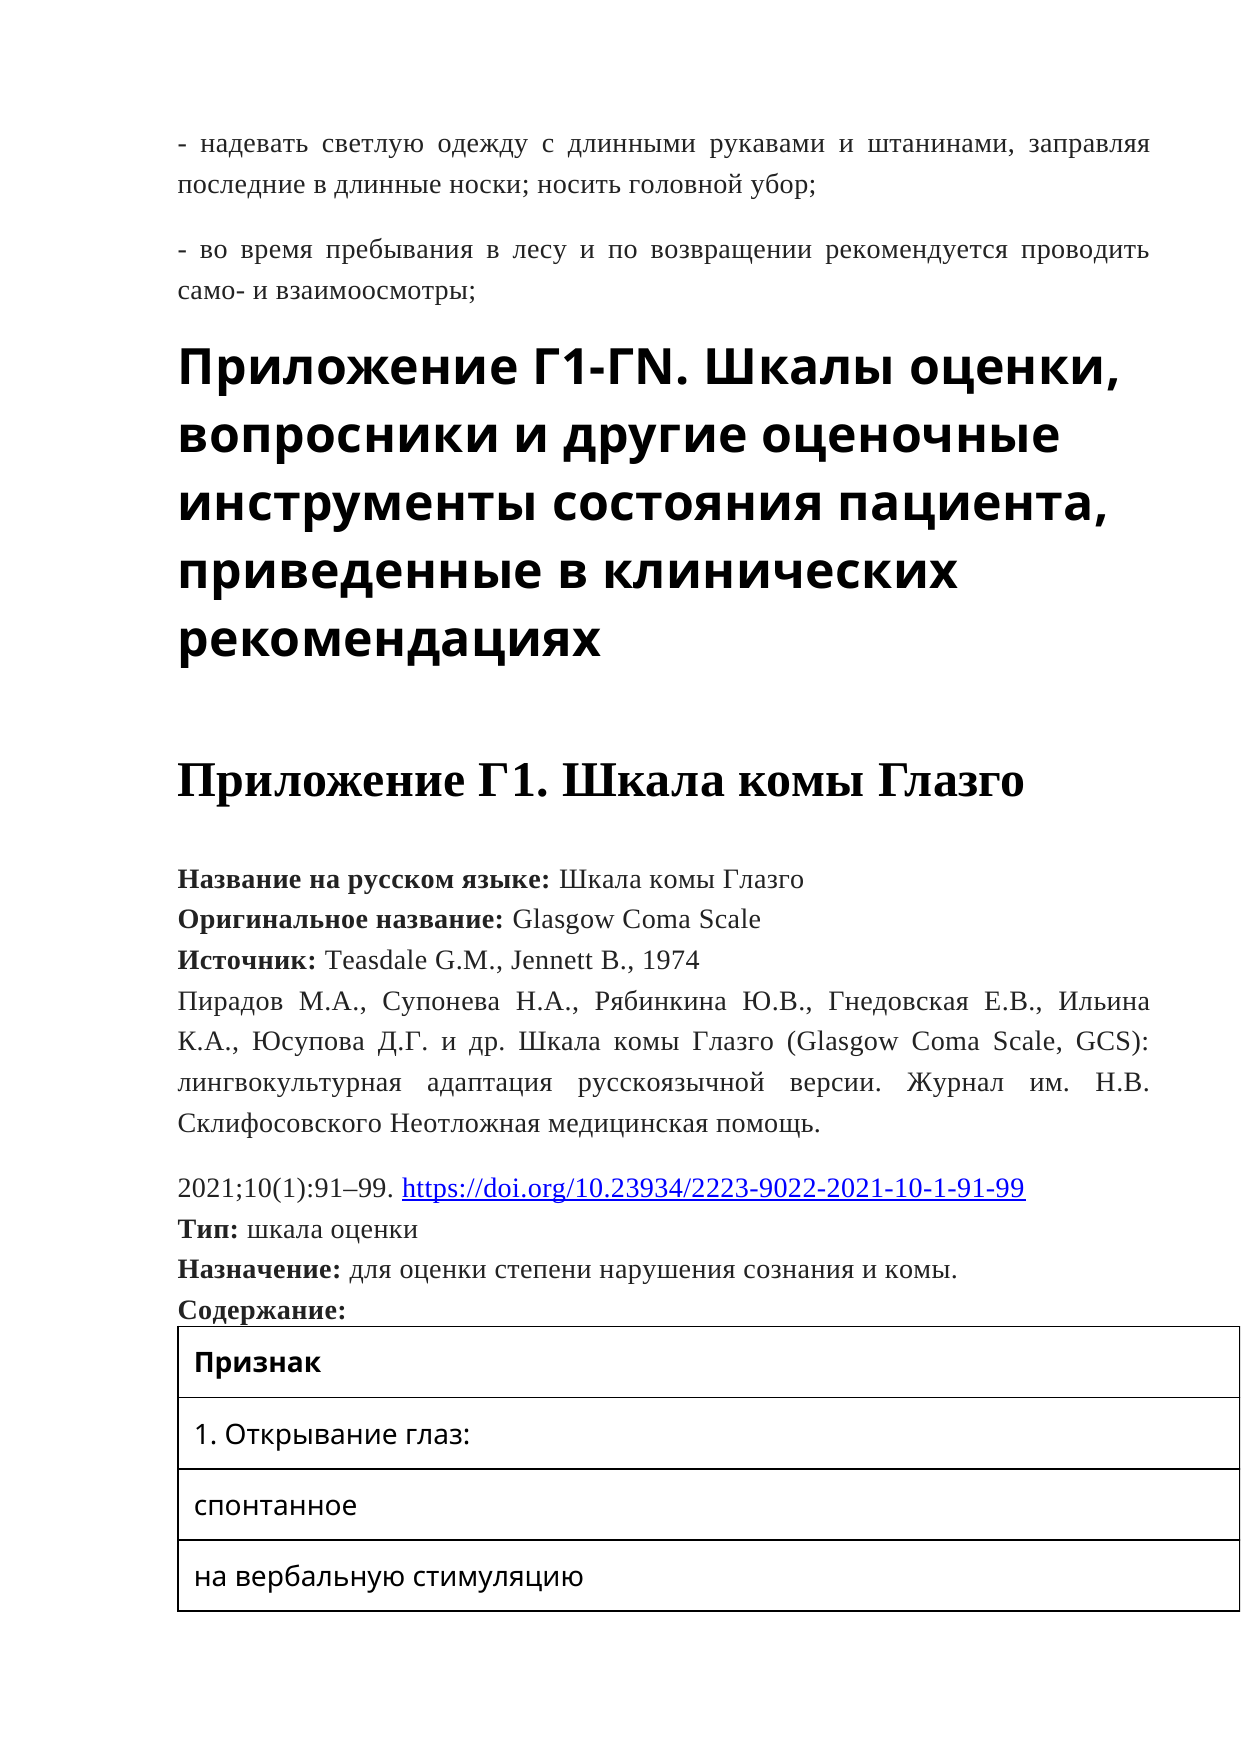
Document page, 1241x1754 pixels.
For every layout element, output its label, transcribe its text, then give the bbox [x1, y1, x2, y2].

text - надевать светлую одежду с длинными рукавами и штанинами, заправляя последние в длинные носки; носить головной убор; [177, 118, 1152, 199]
text Название на русском языке: Шкала комы Глазго [177, 854, 1152, 894]
text Оригинальное название: Glasgow Coma Scale [177, 894, 1152, 935]
text Назначение: для оценки степени нарушения сознания и комы. [177, 1244, 1152, 1285]
table_cell спонтанное [179, 1470, 1239, 1539]
table_cell на вербальную стимуляцию [179, 1541, 1239, 1610]
text Содержание: [177, 1285, 1152, 1326]
text Тип: шкала оценки [177, 1204, 1152, 1244]
text Приложение Г1. Шкала комы Глазго [177, 749, 1152, 807]
table_header Признак [179, 1327, 1239, 1397]
text 2021;10(1):91–99. https://doi.org/10.23934/2223-9022-2021-10-1-91-99 [177, 1163, 1152, 1204]
text - во время пребывания в лесу и по возвращении рекомендуется проводить само- и взаимоосмотры; [177, 224, 1152, 306]
text Приложение Г1-ГN. Шкалы оценки, вопросники и другие оценочные инструменты состояния пациента, приведенные в клинических рекомендациях [177, 331, 1152, 671]
text Пирадов М.А., Супонева Н.А., Рябинкина Ю.В., Гнедовская Е.В., Ильина К.А., Юсупова Д.Г. и др. Шкала комы Глазго (Glasgow Coma Scale, GCS): лингвокультурная адаптация русскоязычной версии. Журнал им. Н.В. Склифосовского Неотложная медицинская помощь. [177, 976, 1152, 1138]
table_cell 1. Открывание глаз: [179, 1398, 1239, 1468]
text Источник: Teasdale G.M., Jennett В., 1974 [177, 935, 1152, 976]
